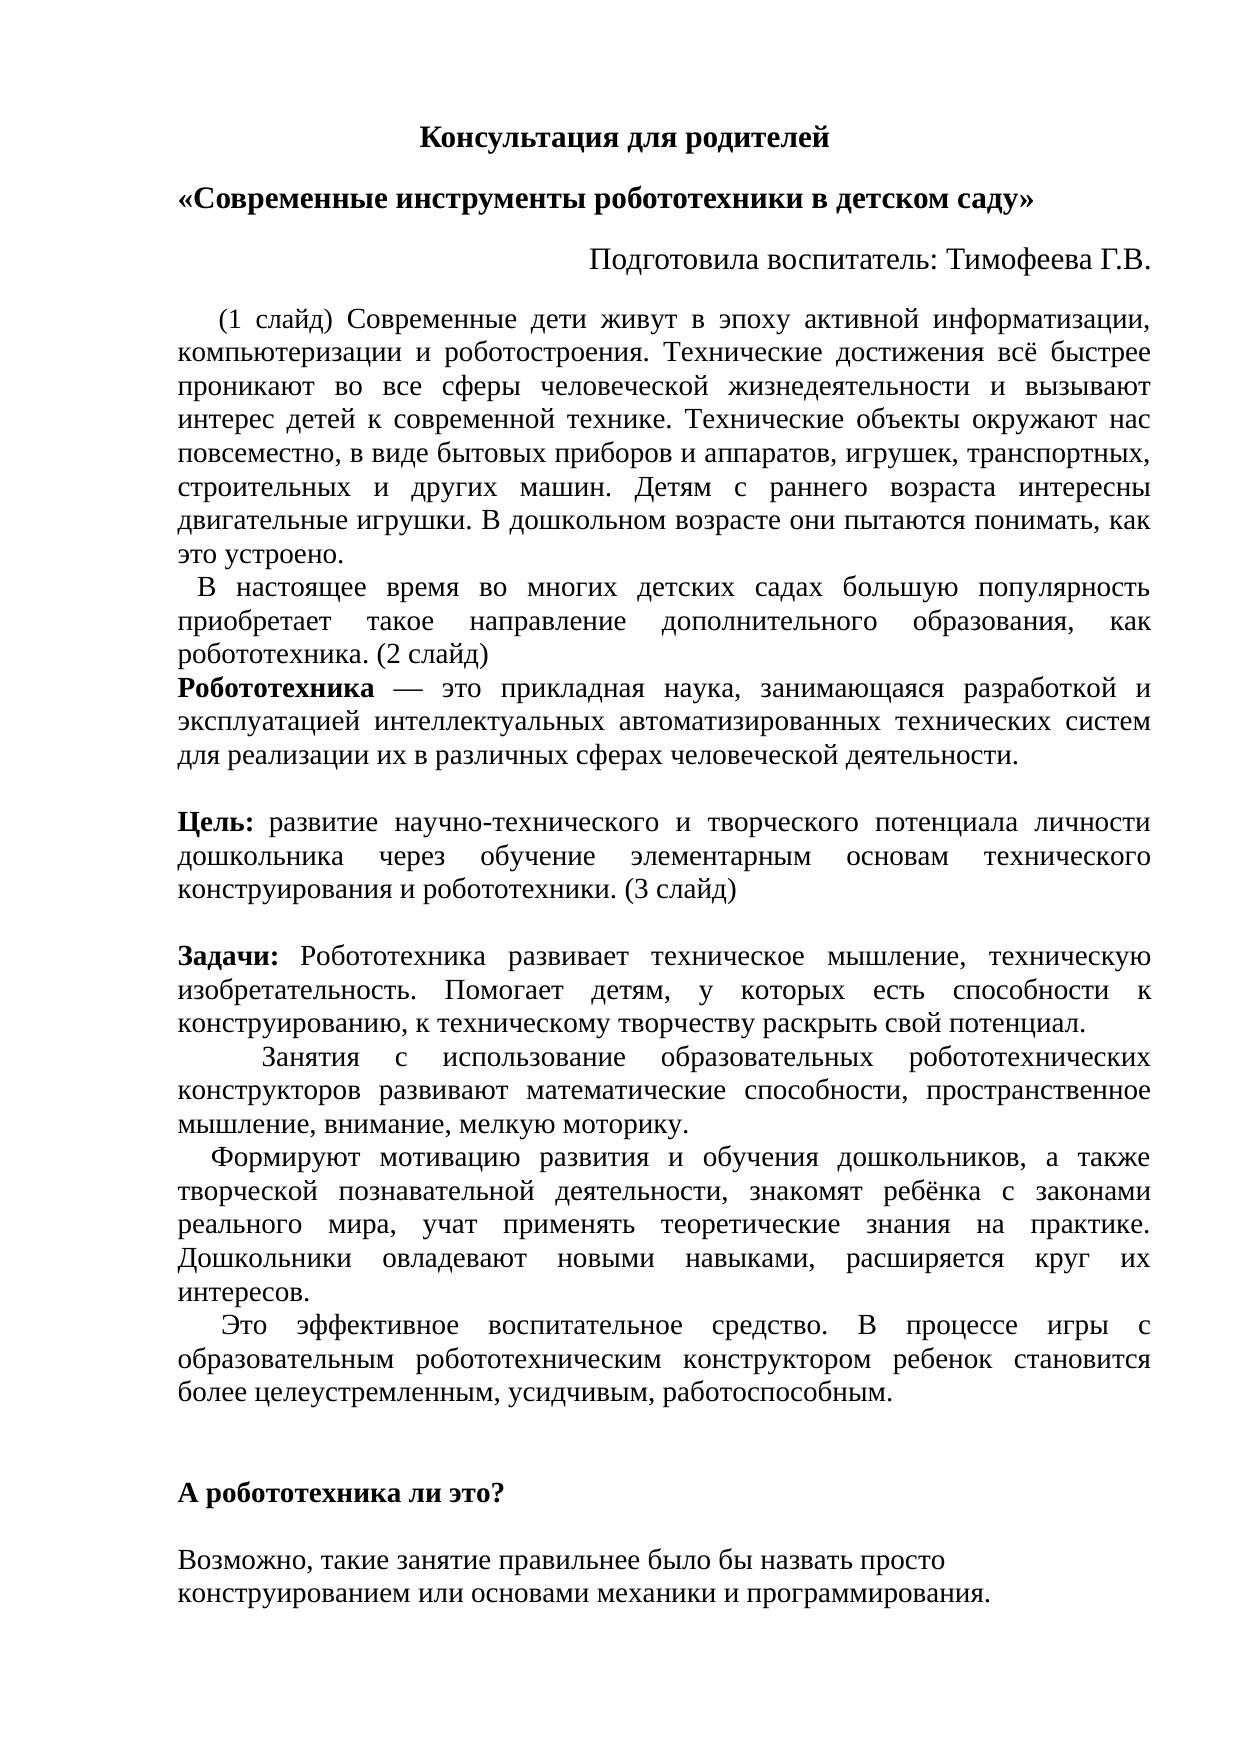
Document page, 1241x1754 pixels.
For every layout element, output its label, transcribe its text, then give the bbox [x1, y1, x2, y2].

text Робототехника — это прикладная наука, занимающаяся разработкой и эксплуатацией интеллектуальных автоматизированных технических систем для реализации их в различных сферах человеческой деятельности. [177, 670, 1152, 771]
text В настоящее время во многих детских садах большую популярность приобретает такое направление дополнительного образования, как робототехника. (2 слайд) [177, 569, 1152, 670]
text «Современные инструменты робототехники в детском саду» [177, 179, 1152, 215]
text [177, 1475, 1152, 1609]
text Задачи: Робототехника развивает техническое мышление, техническую изобретательность. Помогает детям, у которых есть способности к конструированию, к техническому творчеству раскрыть свой потенциал. [177, 938, 1152, 1039]
text Подготовила воспитатель: Тимофеева Г.В. [177, 240, 1152, 276]
text Цель: развитие научно-технического и творческого потенциала личности дошкольника через обучение элементарным основам технического конструирования и робототехники. (3 слайд) [177, 804, 1152, 905]
text Занятия с использование образовательных робототехнических конструкторов развивают математические способности, пространственное мышление, внимание, мелкую моторику. [177, 1039, 1152, 1139]
text Формируют мотивацию развития и обучения дошкольников, а также творческой познавательной деятельности, знакомят ребёнка с законами реального мира, учат применять теоретические знания на практике. Дошкольники овладевают новыми навыками, расширяется круг их интересов. [177, 1139, 1152, 1307]
text Консультация для родителей [177, 118, 1152, 154]
text Это эффективное воспитательное средство. В процессе игры с образовательным робототехническим конструктором ребенок становится более целеустремленным, усидчивым, работоспособным. [177, 1307, 1152, 1408]
text (1 слайд) Современные дети живут в эпоху активной информатизации, компьютеризации и роботостроения. Технические достижения всё быстрее проникают во все сферы человеческой жизнедеятельности и вызывают интерес детей к современной технике. Технические объекты окружают нас повсеместно, в виде бытовых приборов и аппаратов, игрушек, транспортных, строительных и других машин. Детям с раннего возраста интересны двигательные игрушки. В дошкольном возрасте они пытаются понимать, как это устроено. [177, 301, 1152, 569]
